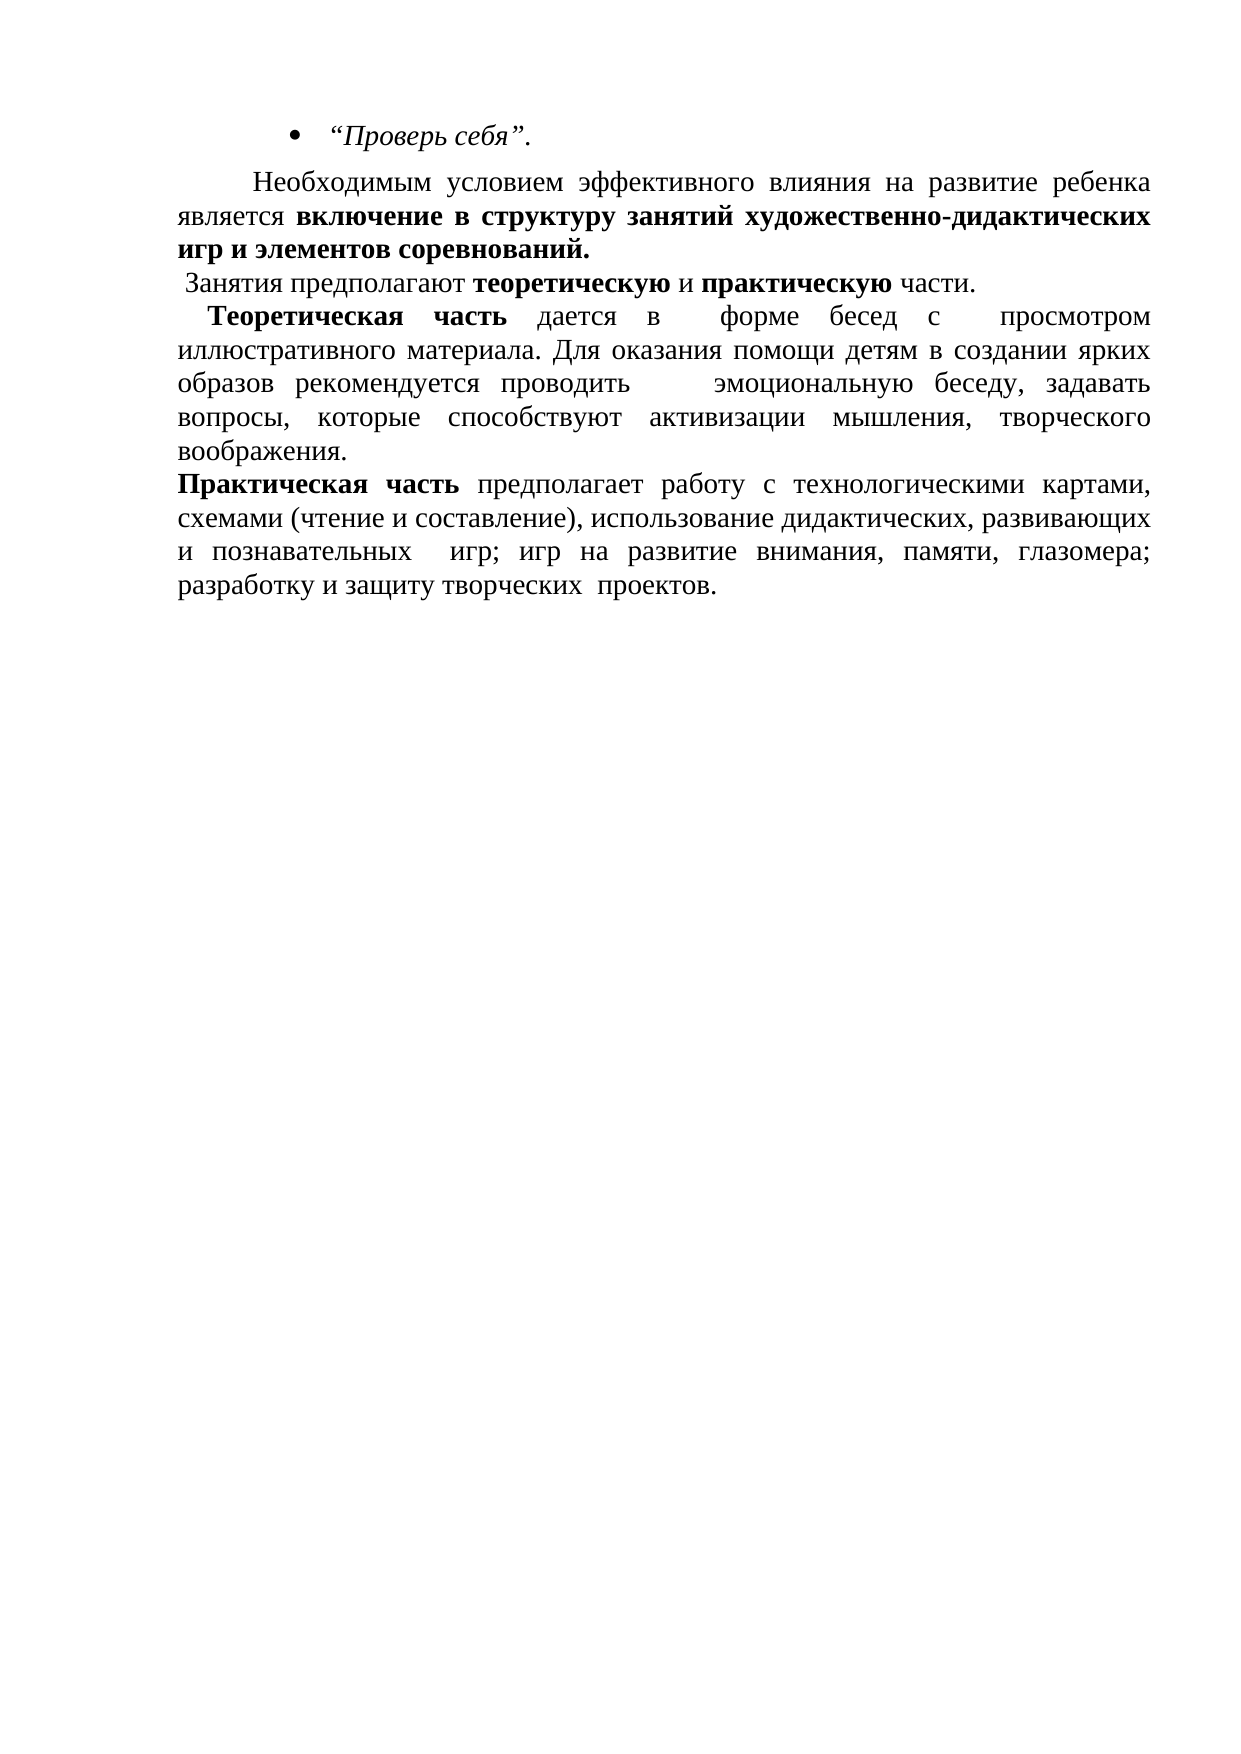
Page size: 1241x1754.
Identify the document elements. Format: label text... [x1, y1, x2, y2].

text Практическая часть предполагает работу с технологическими картами, схемами (чтение и составление), использование дидактических, развивающих и познавательных игр; игр на развитие внимания, памяти, глазомера; разработку и защиту творческих проектов. [177, 466, 1152, 600]
text Необходимым условием эффективного влияния на развитие ребенка является включение в структуру занятий художественно-дидактических игр и элементов соревнований. [177, 164, 1152, 265]
text Занятия предполагают теоретическую и практическую части. [177, 265, 1152, 298]
text Теоретическая часть дается в форме бесед с просмотром иллюстративного материала. Для оказания помощи детям в создании ярких образов рекомендуется проводить эмоциональную беседу, задавать вопросы, которые способствуют активизации мышления, творческого воображения. [177, 298, 1152, 466]
list “Проверь себя”. [290, 118, 1152, 152]
